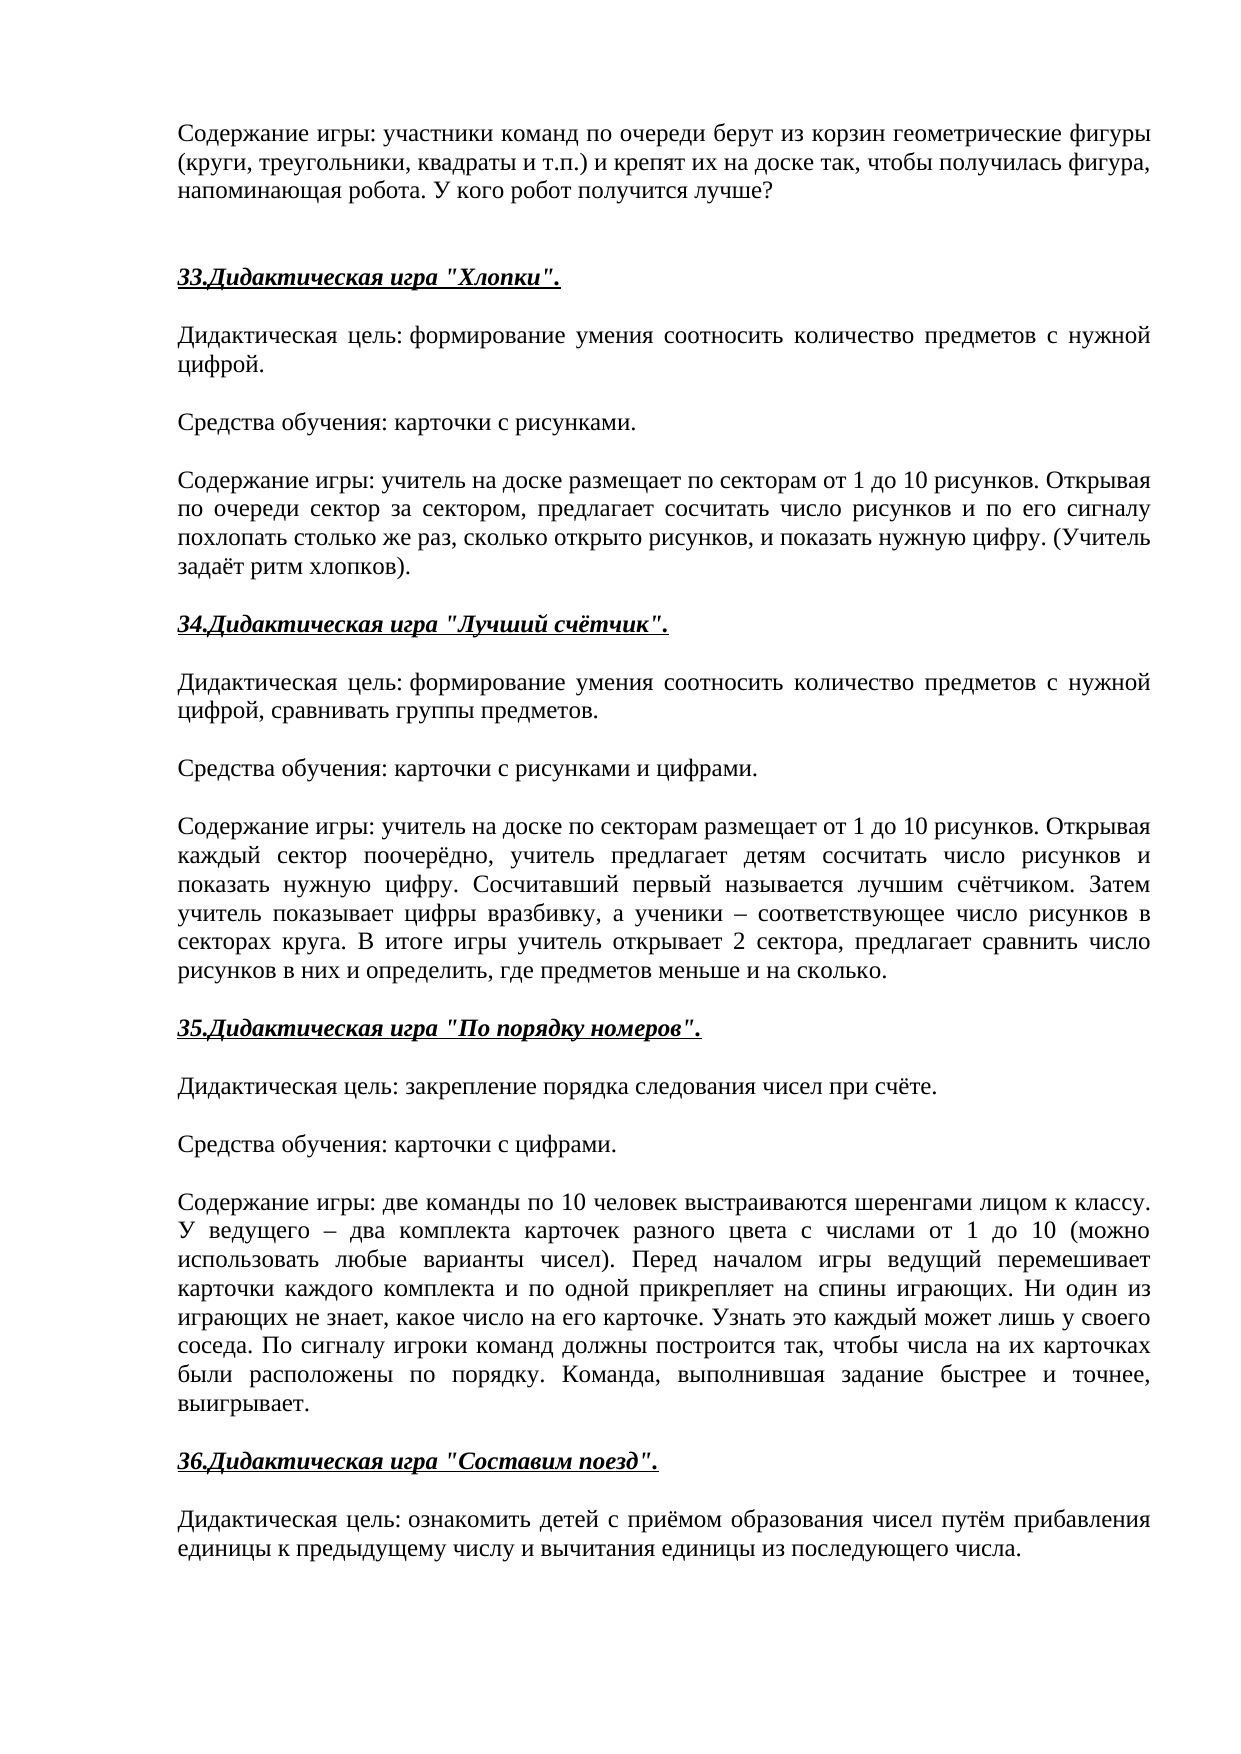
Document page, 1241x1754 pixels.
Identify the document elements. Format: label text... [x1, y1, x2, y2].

text Дидактическая цель: ознакомить детей с приёмом образования чисел путём прибавления единицы к предыдущему числу и вычитания единицы из последующего числа. [177, 1504, 1152, 1561]
text 34.Дидактическая игра "Лучший счётчик". [177, 609, 1152, 638]
text Дидактическая цель: формирование умения соотносить количество предметов с нужной цифрой, сравнивать группы предметов. [177, 667, 1152, 724]
text Средства обучения: карточки с рисунками. [177, 407, 1152, 436]
text Средства обучения: карточки с рисунками и цифрами. [177, 753, 1152, 782]
text 33.Дидактическая игра "Хлопки". [177, 233, 1152, 291]
text Дидактическая цель: закрепление порядка следования чисел при счёте. [177, 1071, 1152, 1100]
text Содержание игры: учитель на доске размещает по секторам от 1 до 10 рисунков. Открывая по очереди сектор за сектором, предлагает сосчитать число рисунков и по его сигналу похлопать столько же раз, сколько открыто рисунков, и показать нужную цифру. (Учитель задаёт ритм хлопков). [177, 465, 1152, 580]
text Средства обучения: карточки с цифрами. [177, 1129, 1152, 1158]
text Содержание игры: учитель на доске по секторам размещает от 1 до 10 рисунков. Открывая каждый сектор поочерёдно, учитель предлагает детям сосчитать число рисунков и показать нужную цифру. Сосчитавший первый называется лучшим счётчиком. Затем учитель показывает цифры вразбивку, а ученики – соответствующее число рисунков в секторах круга. В итоге игры учитель открывает 2 сектора, предлагает сравнить число рисунков в них и определить, где предметов меньше и на сколько. [177, 811, 1152, 984]
text Содержание игры: участники команд по очереди берут из корзин геометрические фигуры (круги, треугольники, квадраты и т.п.) и крепят их на доске так, чтобы получилась фигура, напоминающая робота. У кого робот получится лучше? [177, 118, 1152, 204]
text 36.Дидактическая игра "Составим поезд". [177, 1446, 1152, 1475]
text Содержание игры: две команды по 10 человек выстраиваются шеренгами лицом к классу. У ведущего – два комплекта карточек разного цвета с числами от 1 до 10 (можно использовать любые варианты чисел). Перед началом игры ведущий перемешивает карточки каждого комплекта и по одной прикрепляет на спины играющих. Ни один из играющих не знает, какое число на его карточке. Узнать это каждый может лишь у своего соседа. По сигналу игроки команд должны построится так, чтобы числа на их карточках были расположены по порядку. Команда, выполнившая задание быстрее и точнее, выигрывает. [177, 1187, 1152, 1417]
text 35.Дидактическая игра "По порядку номеров". [177, 1013, 1152, 1042]
text Дидактическая цель: формирование умения соотносить количество предметов с нужной цифрой. [177, 320, 1152, 378]
